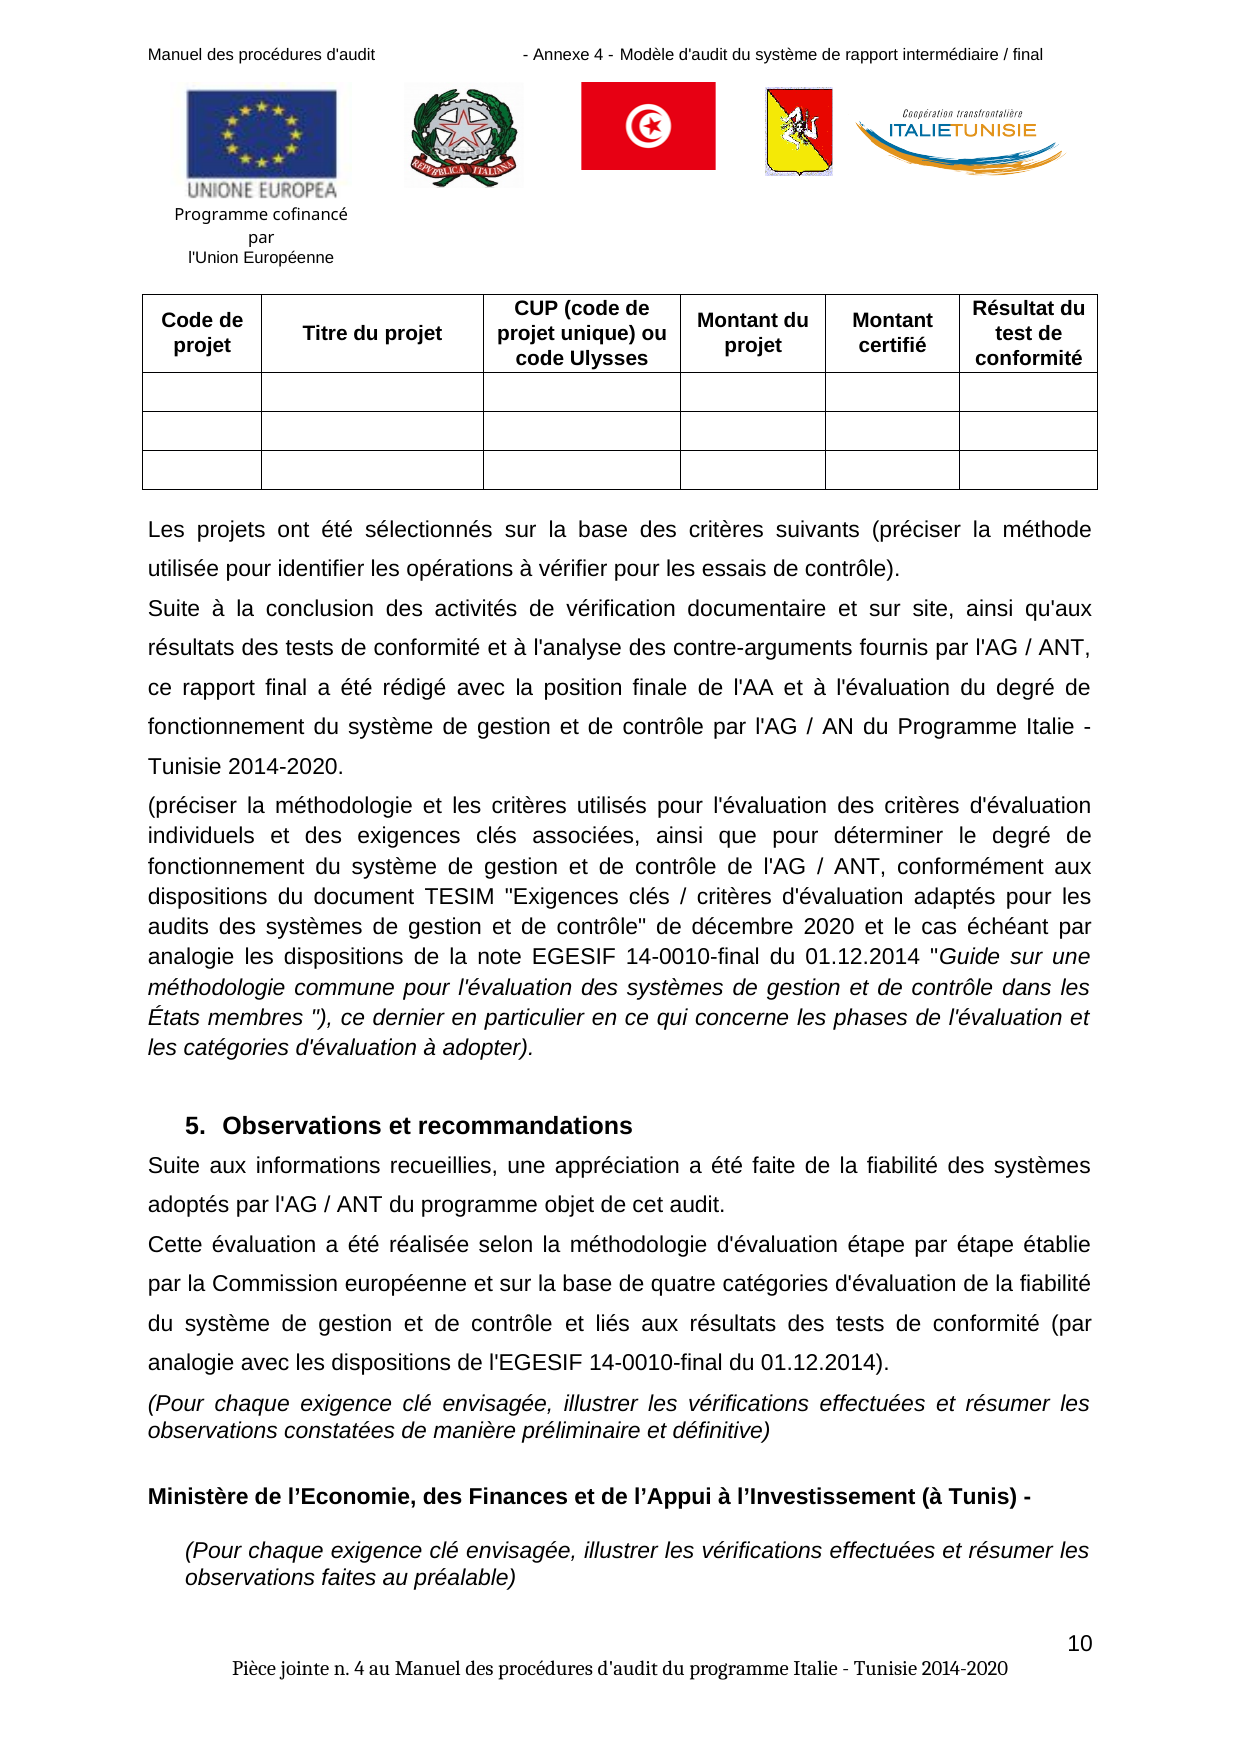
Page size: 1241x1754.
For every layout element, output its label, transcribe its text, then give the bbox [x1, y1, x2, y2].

table_cell [826, 373, 959, 411]
subtitle Observations et recommandations [185, 1110, 1092, 1139]
table_header Montant certifié [826, 295, 959, 372]
picture [403, 82, 524, 188]
text Cette évaluation a été réalisée selon la méthodologie d'évaluation étape par étape établie par la Commission européenne et sur la base de quatre catégories d'évaluation de la fiabilité du système de gestion et de contrôle et liés aux résultats des tests de conformité (par analogie avec les dispositions de l'EGESIF 14-0010-final du 01.12.2014). [148, 1231, 1092, 1376]
table_cell [960, 373, 1097, 411]
text (préciser la méthodologie et les critères utilisés pour l'évaluation des critères d'évaluation individuels et des exigences clés associées, ainsi que pour déterminer le degré de fonctionnement du système de gestion et de contrôle de l'AG / ANT, conformément aux dispositions du document TESIM "Exigences clés / critères d'évaluation adaptés pour les audits des systèmes de gestion et de contrôle" de décembre 2020 et le cas échéant par analogie les dispositions de la note EGESIF 14-0010-final du 01.12.2014 "Guide sur une méthodologie commune pour l'évaluation des systèmes de gestion et de contrôle dans les États membres "), ce dernier en particulier en ce qui concerne les phases de l'évaluation et les catégories d'évaluation à adopter). [148, 792, 1092, 1060]
text Suite à la conclusion des activités de vérification documentaire et sur site, ainsi qu'aux résultats des tests de conformité et à l'analyse des contre-arguments fournis par l'AG / ANT, ce rapport final a été rédigé avec la position finale de l'AA et à l'évaluation du degré de fonctionnement du système de gestion et de contrôle par l'AG / AN du Programme Italie - Tunisie 2014-2020. [148, 595, 1092, 779]
text Ministère de l’Economie, des Finances et de l’Appui à l’Investissement (à Tunis) - [148, 1482, 1092, 1509]
text (Pour chaque exigence clé envisagée, illustrer les vérifications effectuées et résumer les observations faites au préalable) [185, 1537, 1092, 1591]
table_cell [960, 451, 1097, 488]
table_cell [826, 451, 959, 488]
table_header Code de projet [143, 295, 261, 372]
table_cell [960, 412, 1097, 449]
table_cell [826, 412, 959, 449]
table_header Titre du projet [262, 295, 483, 372]
table_cell [484, 451, 680, 488]
text Suite aux informations recueillies, une appréciation a été faite de la fiabilité des systèmes adoptés par l'AG / ANT du programme objet de cet audit. [148, 1152, 1092, 1218]
picture [170, 82, 352, 203]
picture [765, 87, 833, 176]
table_header CUP (code de projet unique) ou code Ulysses [484, 295, 680, 372]
table_cell [681, 412, 825, 449]
table_cell [681, 451, 825, 488]
text (Pour chaque exigence clé envisagée, illustrer les vérifications effectuées et résumer les observations constatées de manière préliminaire et définitive) [148, 1389, 1092, 1443]
picture [847, 82, 1075, 197]
table_cell [143, 412, 261, 449]
table_cell [484, 412, 680, 449]
table_header Montant du projet [681, 295, 825, 372]
table_cell [484, 373, 680, 411]
table_cell [143, 451, 261, 488]
picture [581, 82, 716, 170]
table_cell [143, 373, 261, 411]
table_header Résultat du test de conformité [960, 295, 1097, 372]
table_cell [681, 373, 825, 411]
table_cell [262, 451, 483, 488]
text Les projets ont été sélectionnés sur la base des critères suivants (préciser la méthode utilisée pour identifier les opérations à vérifier pour les essais de contrôle). [148, 516, 1092, 582]
table_cell [262, 412, 483, 449]
table_cell [262, 373, 483, 411]
